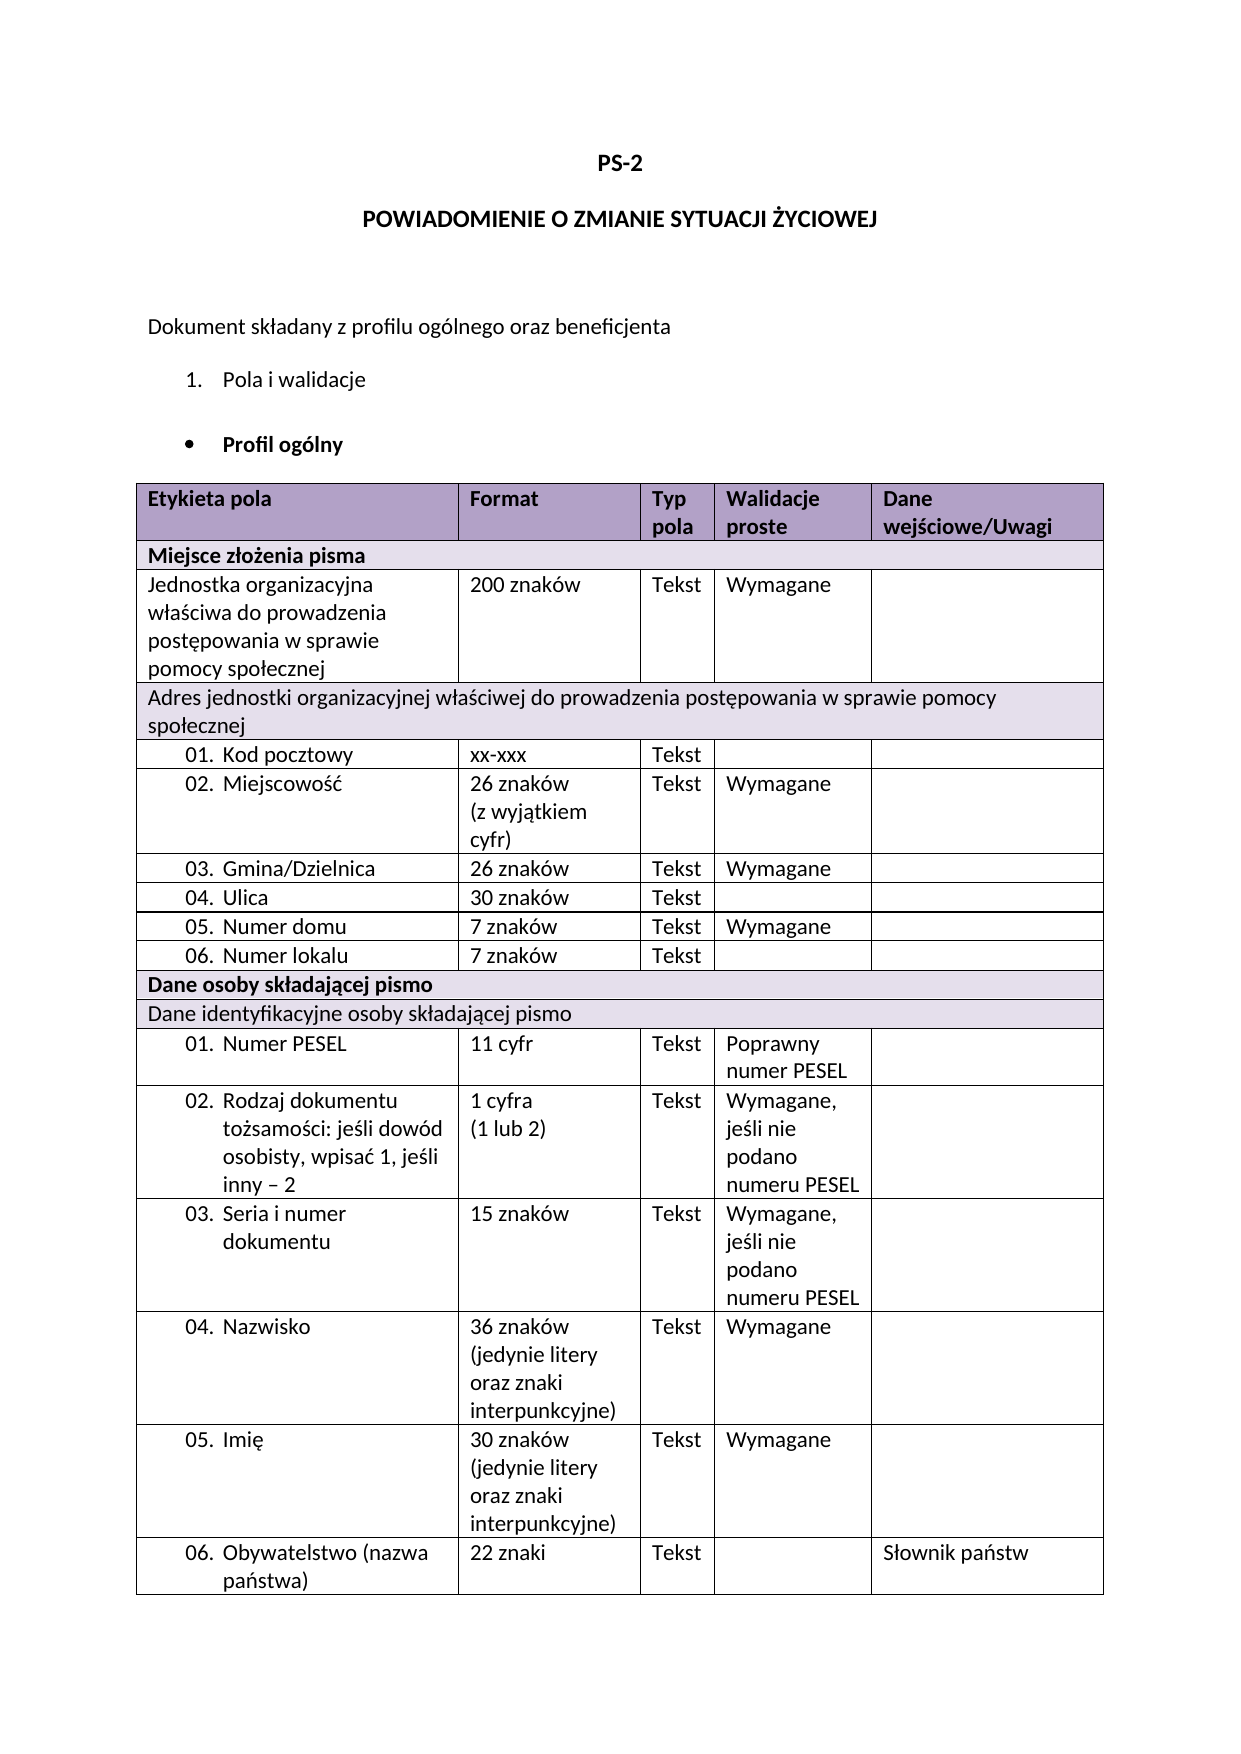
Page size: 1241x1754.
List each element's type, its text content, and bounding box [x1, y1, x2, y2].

table_cell Tekst [641, 1086, 714, 1198]
table_cell 15 znaków [459, 1199, 640, 1311]
table_cell 22 znaki [459, 1538, 640, 1594]
table_cell 7 znaków [459, 913, 640, 940]
table_cell [872, 1199, 1103, 1311]
table_cell Nazwisko [137, 1312, 458, 1424]
table_cell Tekst [641, 1029, 714, 1085]
text POWIADOMIENIE O ZMIANIE SYTUACJI ŻYCIOWEJ [148, 203, 1093, 234]
table_cell [872, 854, 1103, 882]
table_cell Wymagane [715, 570, 871, 682]
table_header Walidacje proste [715, 484, 871, 540]
table_cell [872, 1086, 1103, 1198]
table_cell [872, 1312, 1103, 1424]
table_cell 36 znaków (jedynie litery oraz znaki interpunkcyjne) [459, 1312, 640, 1424]
table_cell Tekst [641, 1199, 714, 1311]
table_cell [872, 941, 1103, 969]
table_cell Tekst [641, 913, 714, 940]
table_cell [872, 883, 1103, 911]
table_cell 30 znaków [459, 883, 640, 911]
table_cell [715, 883, 871, 911]
table_cell Imię [137, 1425, 458, 1537]
text PS-2 [148, 148, 1093, 178]
table_cell Ulica [137, 883, 458, 911]
table_cell 30 znaków (jedynie litery oraz znaki interpunkcyjne) [459, 1425, 640, 1537]
table_cell Dane identyfikacyjne osoby składającej pismo [137, 1000, 1103, 1028]
table_cell Wymagane [715, 854, 871, 882]
table_cell Seria i numer dokumentu [137, 1199, 458, 1311]
table_cell [872, 769, 1103, 853]
table_cell Jednostka organizacyjna właściwa do prowadzenia postępowania w sprawie pomocy społecznej [137, 570, 458, 682]
table_cell 7 znaków [459, 941, 640, 969]
table_cell Tekst [641, 1312, 714, 1424]
table_cell 26 znaków (z wyjątkiem cyfr) [459, 769, 640, 853]
table_cell xx-xxx [459, 740, 640, 768]
table_cell Tekst [641, 570, 714, 682]
table_cell Słownik państw [872, 1538, 1103, 1594]
table_header Typ pola [641, 484, 714, 540]
table_header Etykieta pola [137, 484, 458, 540]
table_cell Tekst [641, 769, 714, 853]
table_cell 26 znaków [459, 854, 640, 882]
table_cell Rodzaj dokumentu tożsamości: jeśli dowód osobisty, wpisać 1, jeśli inny – 2 [137, 1086, 458, 1198]
table_cell Wymagane [715, 1312, 871, 1424]
table_cell Tekst [641, 740, 714, 768]
table_cell Tekst [641, 883, 714, 911]
table_cell Wymagane [715, 913, 871, 940]
table_cell Wymagane, jeśli nie podano numeru PESEL [715, 1086, 871, 1198]
table_cell Tekst [641, 1425, 714, 1537]
table_cell Tekst [641, 854, 714, 882]
table_cell Adres jednostki organizacyjnej właściwej do prowadzenia postępowania w sprawie pomocy społecznej [137, 683, 1103, 739]
table_cell Miejscowość [137, 769, 458, 853]
table_cell Numer domu [137, 913, 458, 940]
table_cell Numer lokalu [137, 941, 458, 969]
table_cell [872, 913, 1103, 940]
table_cell [715, 941, 871, 969]
table_cell [872, 740, 1103, 768]
table_cell [715, 1538, 871, 1594]
table_cell Wymagane [715, 1425, 871, 1537]
table_cell [715, 740, 871, 768]
table_cell Obywatelstwo (nazwa państwa) [137, 1538, 458, 1594]
list Profil ogólny [185, 430, 1093, 458]
table_cell 200 znaków [459, 570, 640, 682]
table_cell Numer PESEL [137, 1029, 458, 1085]
table_cell 11 cyfr [459, 1029, 640, 1085]
table_cell Dane osoby składającej pismo [137, 971, 1103, 998]
table_cell [872, 570, 1103, 682]
table_cell Tekst [641, 941, 714, 969]
table_cell Wymagane [715, 769, 871, 853]
table_cell Wymagane, jeśli nie podano numeru PESEL [715, 1199, 871, 1311]
list Pola i walidacje [185, 365, 1093, 393]
table_cell Miejsce złożenia pisma [137, 541, 1103, 569]
table_cell Poprawny numer PESEL [715, 1029, 871, 1085]
table_cell 1 cyfra (1 lub 2) [459, 1086, 640, 1198]
table_cell [872, 1425, 1103, 1537]
text Dokument składany z profilu ogólnego oraz beneficjenta [148, 312, 1093, 340]
table_cell [872, 1029, 1103, 1085]
table_cell Gmina/Dzielnica [137, 854, 458, 882]
table_header Format [459, 484, 640, 540]
table_cell Tekst [641, 1538, 714, 1594]
table_cell Kod pocztowy [137, 740, 458, 768]
table_header Dane wejściowe/Uwagi [872, 484, 1103, 540]
